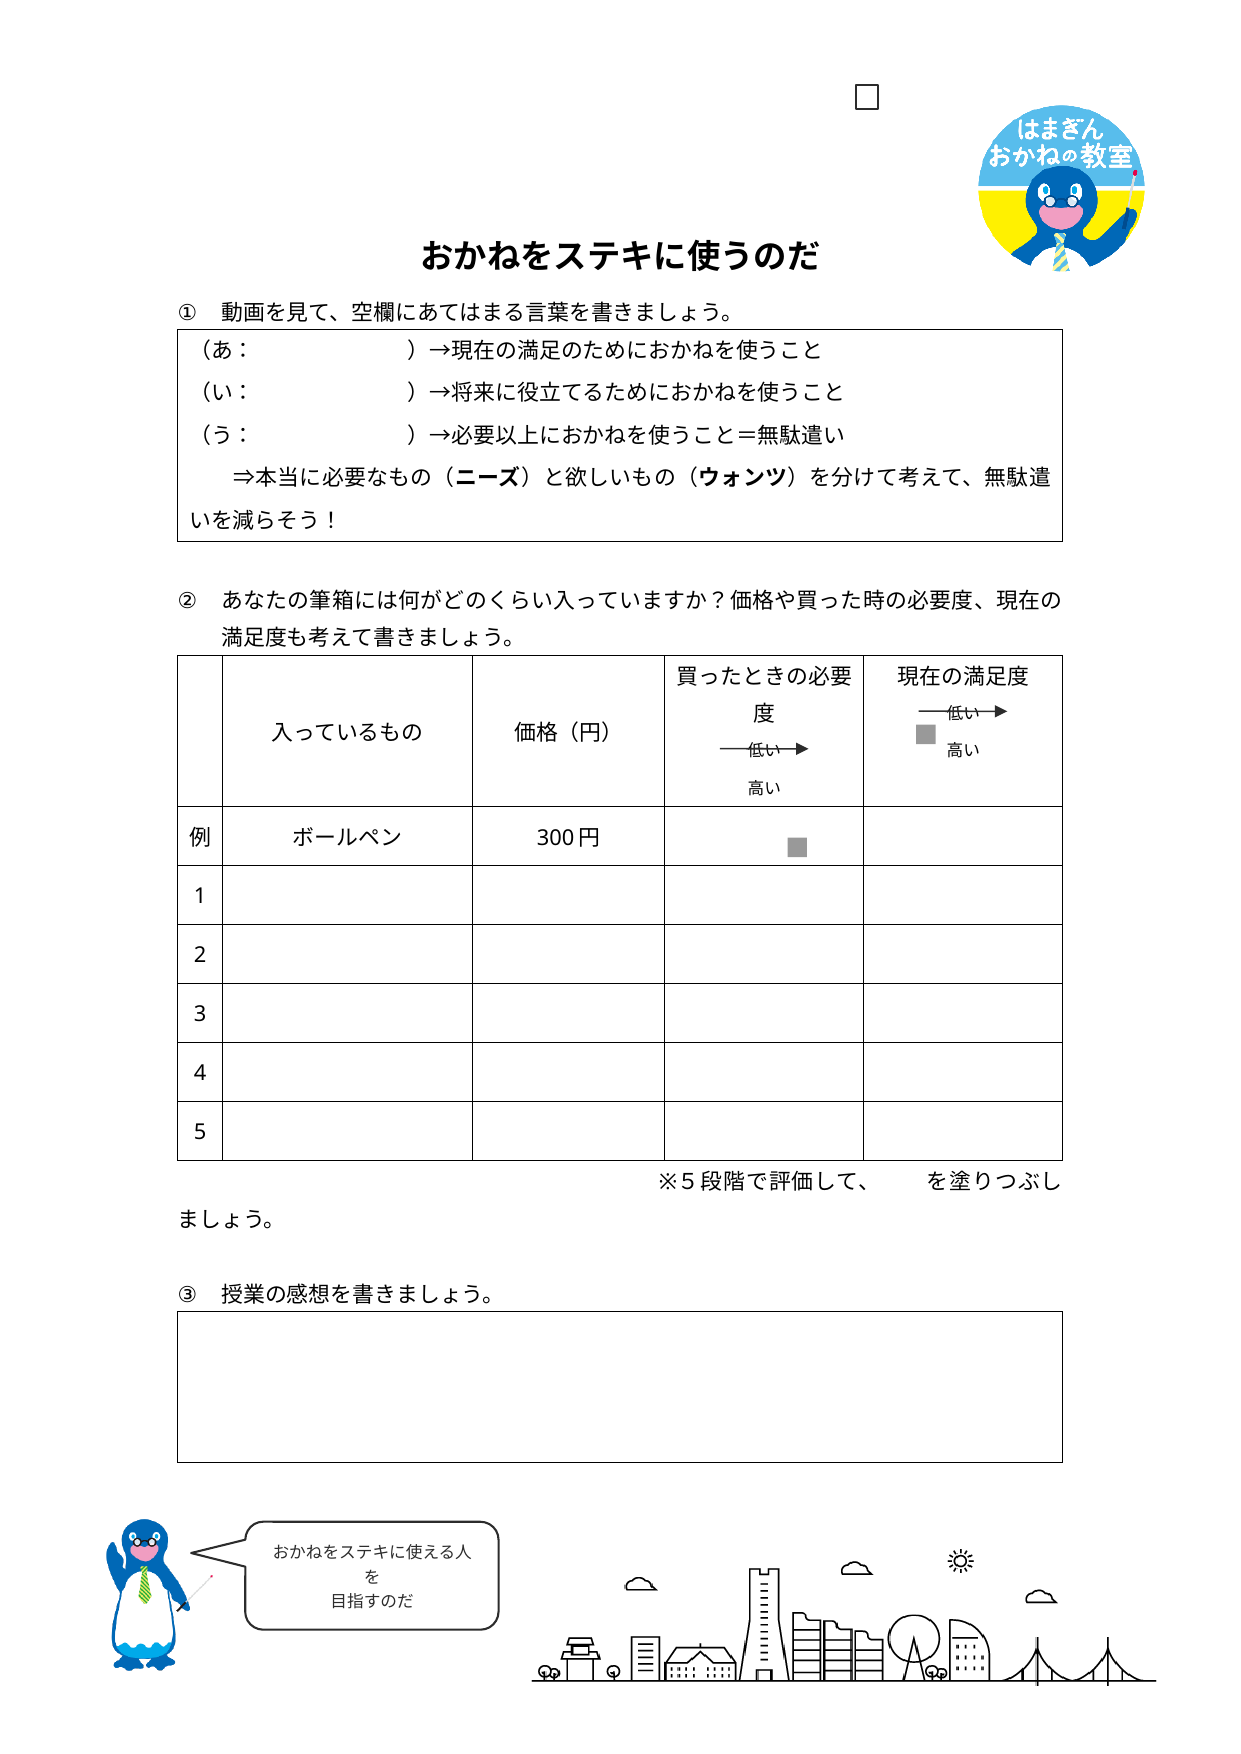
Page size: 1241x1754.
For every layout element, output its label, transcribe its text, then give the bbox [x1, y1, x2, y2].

table_header 現在の満足度 低い 高い [864, 656, 1062, 806]
table_cell [665, 1043, 863, 1101]
table_header 入っているもの [223, 656, 472, 806]
table_cell [665, 1102, 863, 1160]
table_cell [665, 984, 863, 1042]
table_cell [864, 1102, 1062, 1160]
table_cell 3 [178, 984, 222, 1042]
table_cell [223, 1102, 472, 1160]
table_cell 5 [178, 1102, 222, 1160]
table_cell [665, 866, 863, 924]
table_cell [473, 866, 664, 924]
table_cell 300円 [473, 807, 664, 865]
table_cell [473, 984, 664, 1042]
table_cell [665, 925, 863, 983]
table_cell 2 [178, 925, 222, 983]
picture [520, 1543, 1169, 1686]
picture [973, 100, 1149, 276]
table_header （あ： ）→現在の満足のためにおかねを使うこと （い： ）→将来に役立てるためにおかねを使うこと （う： ）→必要以上におかねを使うこと＝無駄遣い ⇒本当に必要なもの（ニーズ）と欲しいもの（ウォンツ）を分けて考えて、無駄遣いを減らそう！ [178, 330, 1062, 541]
table_cell [864, 925, 1062, 983]
text おかねをステキに使うのだ [177, 217, 1063, 292]
table_cell [223, 866, 472, 924]
table_cell 1 [178, 866, 222, 924]
text ※５段階で評価して、 を塗りつぶしましょう。 [177, 1161, 1063, 1236]
picture [106, 1519, 213, 1671]
table_cell 例 [178, 807, 222, 865]
table_cell [864, 866, 1062, 924]
table_header [178, 1312, 1062, 1462]
table_cell [665, 807, 863, 865]
list あなたの筆箱には何がどのくらい入っていますか？価格や買った時の必要度、現在の満足度も考えて書きましょう。 [177, 580, 1063, 655]
picture [200, 1549, 213, 1557]
table_cell [223, 1043, 472, 1101]
table_header [178, 656, 222, 806]
table_cell [223, 984, 472, 1042]
table_cell [864, 984, 1062, 1042]
list 授業の感想を書きましょう。 [177, 1274, 1063, 1311]
table_header 買ったときの必要度 低い 高い [665, 656, 863, 806]
table_cell [864, 1043, 1062, 1101]
table_cell [223, 925, 472, 983]
table_cell 4 [178, 1043, 222, 1101]
table_cell [473, 1043, 664, 1101]
table_cell ボールペン [223, 807, 472, 865]
table_cell [864, 807, 1062, 865]
table_cell [473, 1102, 664, 1160]
table_cell [473, 925, 664, 983]
list 動画を見て、空欄にあてはまる言葉を書きましょう。 [177, 292, 1063, 329]
table_header 価格（円） [473, 656, 664, 806]
